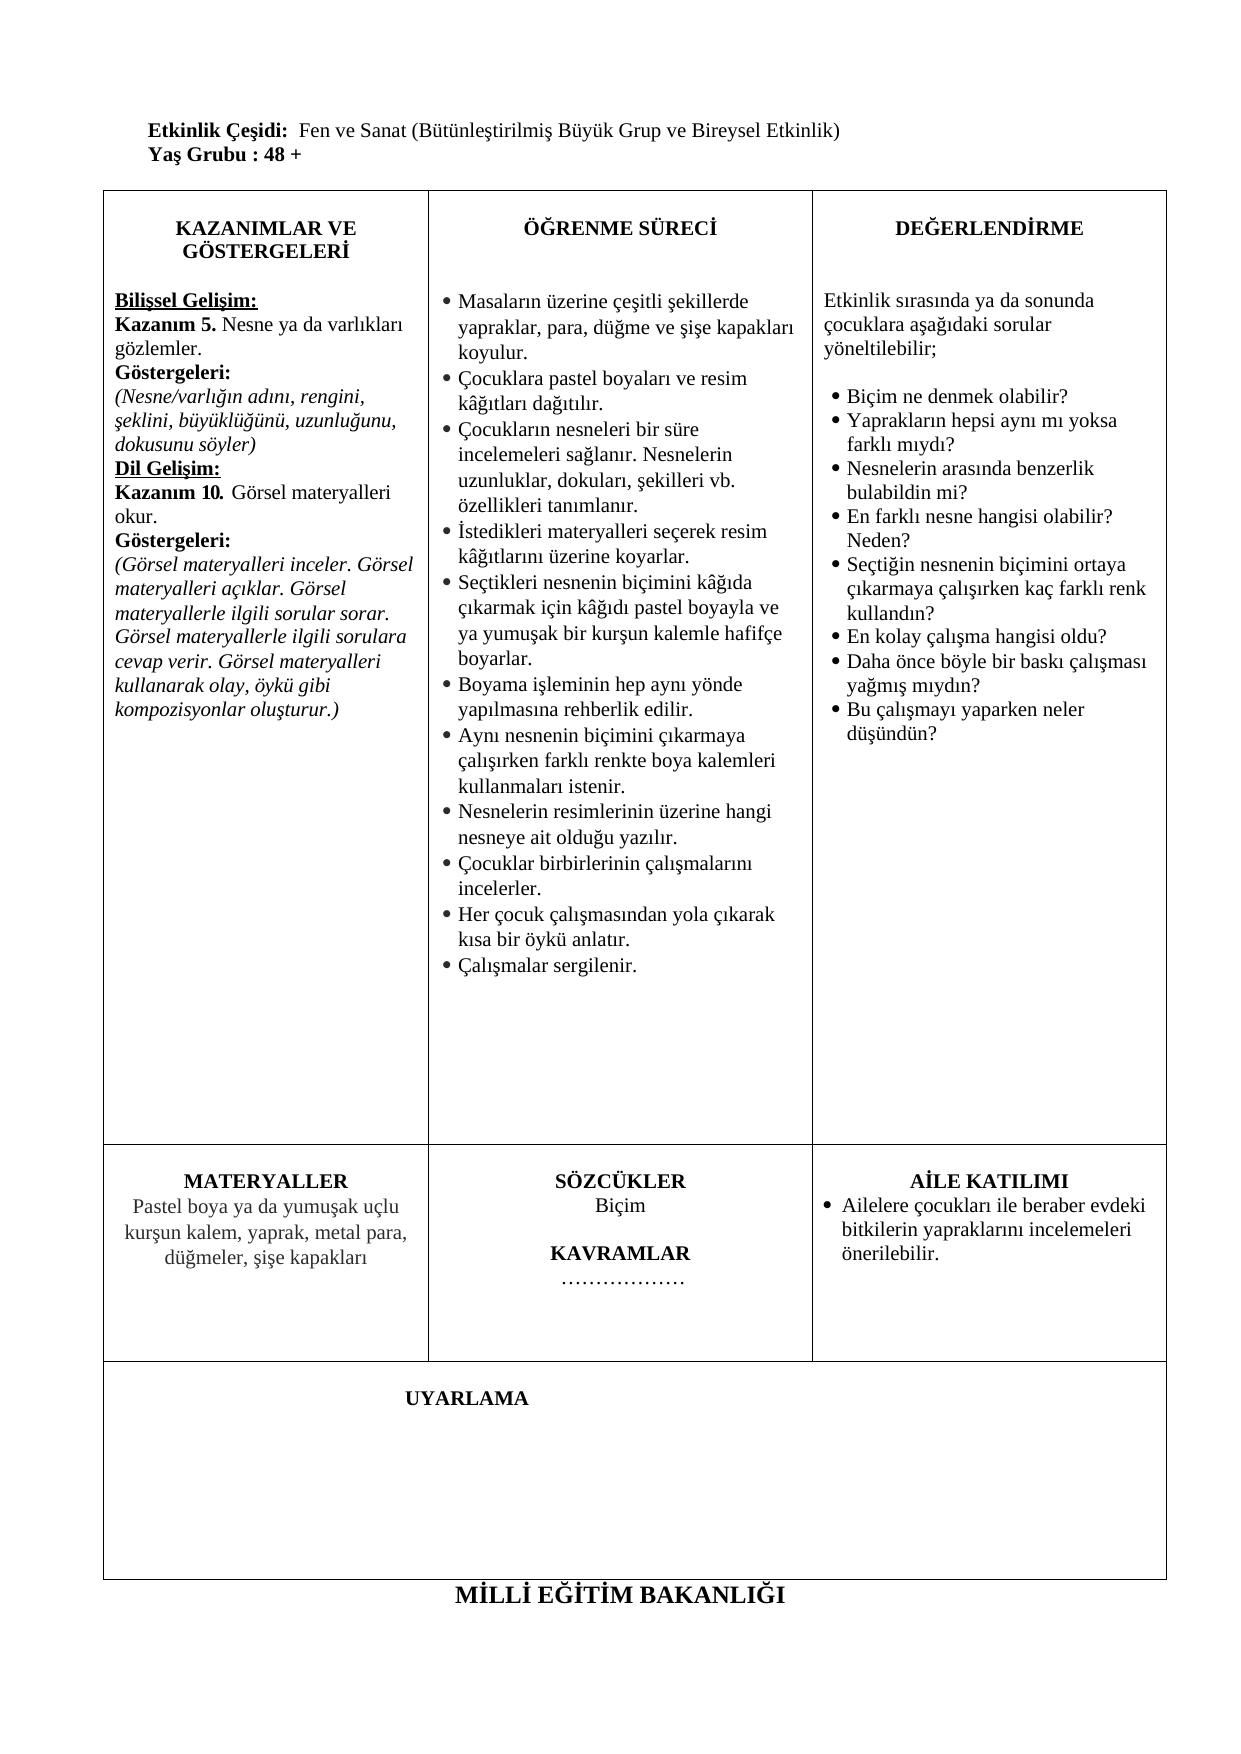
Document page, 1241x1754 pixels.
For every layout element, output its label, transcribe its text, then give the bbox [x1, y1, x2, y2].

table_header KAZANIMLAR VE GÖSTERGELERİ Bilişsel Gelişim: Kazanım 5. Nesne ya da varlıkları gözlemler. Göstergeleri: (Nesne/varlığın adını, rengini, şeklini, büyüklüğünü, uzunluğunu, dokusunu söyler) Dil Gelişim: Kazanım 10. Görsel materyalleri okur. Göstergeleri: (Görsel materyalleri inceler. Görsel materyalleri açıklar. Görsel materyallerle ilgili sorular sorar. Görsel materyallerle ilgili sorulara cevap verir. Görsel materyalleri kullanarak olay, öykü gibi kompozisyonlar oluşturur.) [104, 191, 428, 1143]
table_cell MATERYALLER Pastel boya ya da yumuşak uçlu kurşun kalem, yaprak, metal para, düğmeler, şişe kapakları [104, 1145, 428, 1361]
table_cell UYARLAMA [104, 1362, 812, 1579]
table_cell AİLE KATILIMI Ailelere çocukları ile beraber evdeki bitkilerin yapraklarını incelemeleri önerilebilir. [813, 1145, 1166, 1361]
text MİLLİ EĞİTİM BAKANLIĞI [148, 1580, 1092, 1608]
table_cell SÖZCÜKLER Biçim KAVRAMLAR ……………… [429, 1145, 812, 1361]
table_header ÖĞRENME SÜRECİ Masaların üzerine çeşitli şekillerde yapraklar, para, düğme ve şişe kapakları koyulur. Çocuklara pastel boyaları ve resim kâğıtları dağıtılır. Çocukların nesneleri bir süre incelemeleri sağlanır. Nesnelerin uzunluklar, dokuları, şekilleri vb. özellikleri tanımlanır. İstedikleri materyalleri seçerek resim kâğıtlarını üzerine koyarlar. Seçtikleri nesnenin biçimini kâğıda çıkarmak için kâğıdı pastel boyayla ve ya yumuşak bir kurşun kalemle hafifçe boyarlar. Boyama işleminin hep aynı yönde yapılmasına rehberlik edilir. Aynı nesnenin biçimini çıkarmaya çalışırken farklı renkte boya kalemleri kullanmaları istenir. Nesnelerin resimlerinin üzerine hangi nesneye ait olduğu yazılır. Çocuklar birbirlerinin çalışmalarını incelerler. Her çocuk çalışmasından yola çıkarak kısa bir öykü anlatır. Çalışmalar sergilenir. [429, 191, 812, 1143]
text Yaş Grubu : 48 + [148, 142, 1092, 166]
table_cell [812, 1362, 1166, 1579]
table_header DEĞERLENDİRME Etkinlik sırasında ya da sonunda çocuklara aşağıdaki sorular yöneltilebilir; Biçim ne denmek olabilir? Yaprakların hepsi aynı mı yoksa farklı mıydı? Nesnelerin arasında benzerlik bulabildin mi? En farklı nesne hangisi olabilir? Neden? Seçtiğin nesnenin biçimini ortaya çıkarmaya çalışırken kaç farklı renk kullandın? En kolay çalışma hangisi oldu? Daha önce böyle bir baskı çalışması yağmış mıydın? Bu çalışmayı yaparken neler düşündün? [813, 191, 1166, 1143]
text Etkinlik Çeşidi: Fen ve Sanat (Bütünleştirilmiş Büyük Grup ve Bireysel Etkinlik) [148, 118, 1092, 142]
